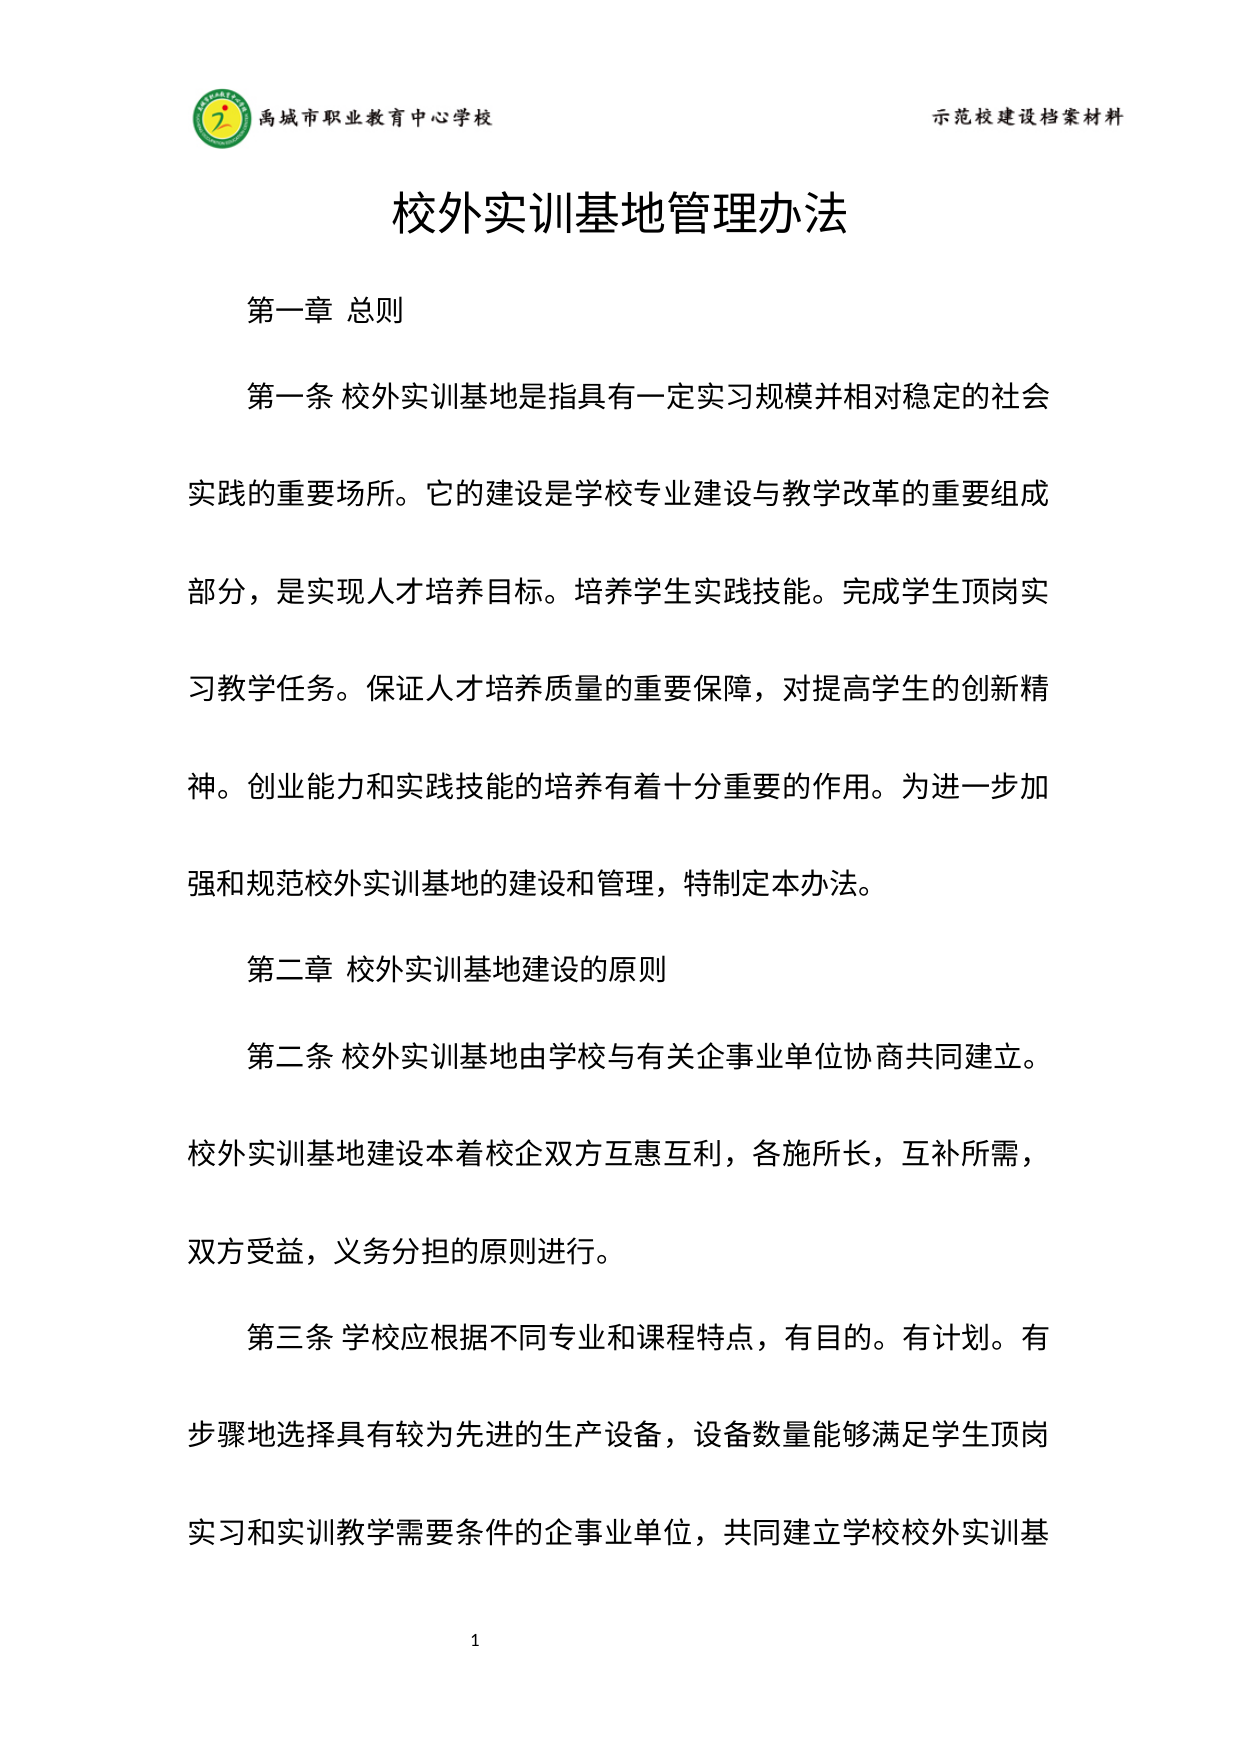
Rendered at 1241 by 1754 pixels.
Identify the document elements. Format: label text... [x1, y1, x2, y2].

picture [187, 88, 1127, 149]
text 第一条 校外实训基地是指具有一定实习规模并相对稳定的社会实践的重要场所。它的建设是学校专业建设与教学改革的重要组成部分，是实现人才培养目标。培养学生实践技能。完成学生顶岗实习教学任务。保证人才培养质量的重要保障，对提高学生的创新精神。创业能力和实践技能的培养有着十分重要的作用。为进一步加强和规范校外实训基地的建设和管理，特制定本办法。 [187, 362, 1053, 914]
text 校外实训基地管理办法 [187, 162, 1053, 259]
text 第二条 校外实训基地由学校与有关企事业单位协商共同建立。校外实训基地建设本着校企双方互惠互利，各施所长，互补所需，双方受益，义务分担的原则进行。 [187, 1022, 1053, 1282]
text 第一章 总则 [187, 276, 1053, 341]
text 第二章 校外实训基地建设的原则 [187, 936, 1053, 1001]
text 第三条 学校应根据不同专业和课程特点，有目的。有计划。有步骤地选择具有较为先进的生产设备，设备数量能够满足学生顶岗实习和实训教学需要条件的企事业单位，共同建立学校校外实训基地。校外实训基地的技术人员。能工巧匠能够承担。指导学生的实习实训。校企合作关系紧密，走“产。学。研”一体化之路。 [187, 1303, 1053, 1563]
